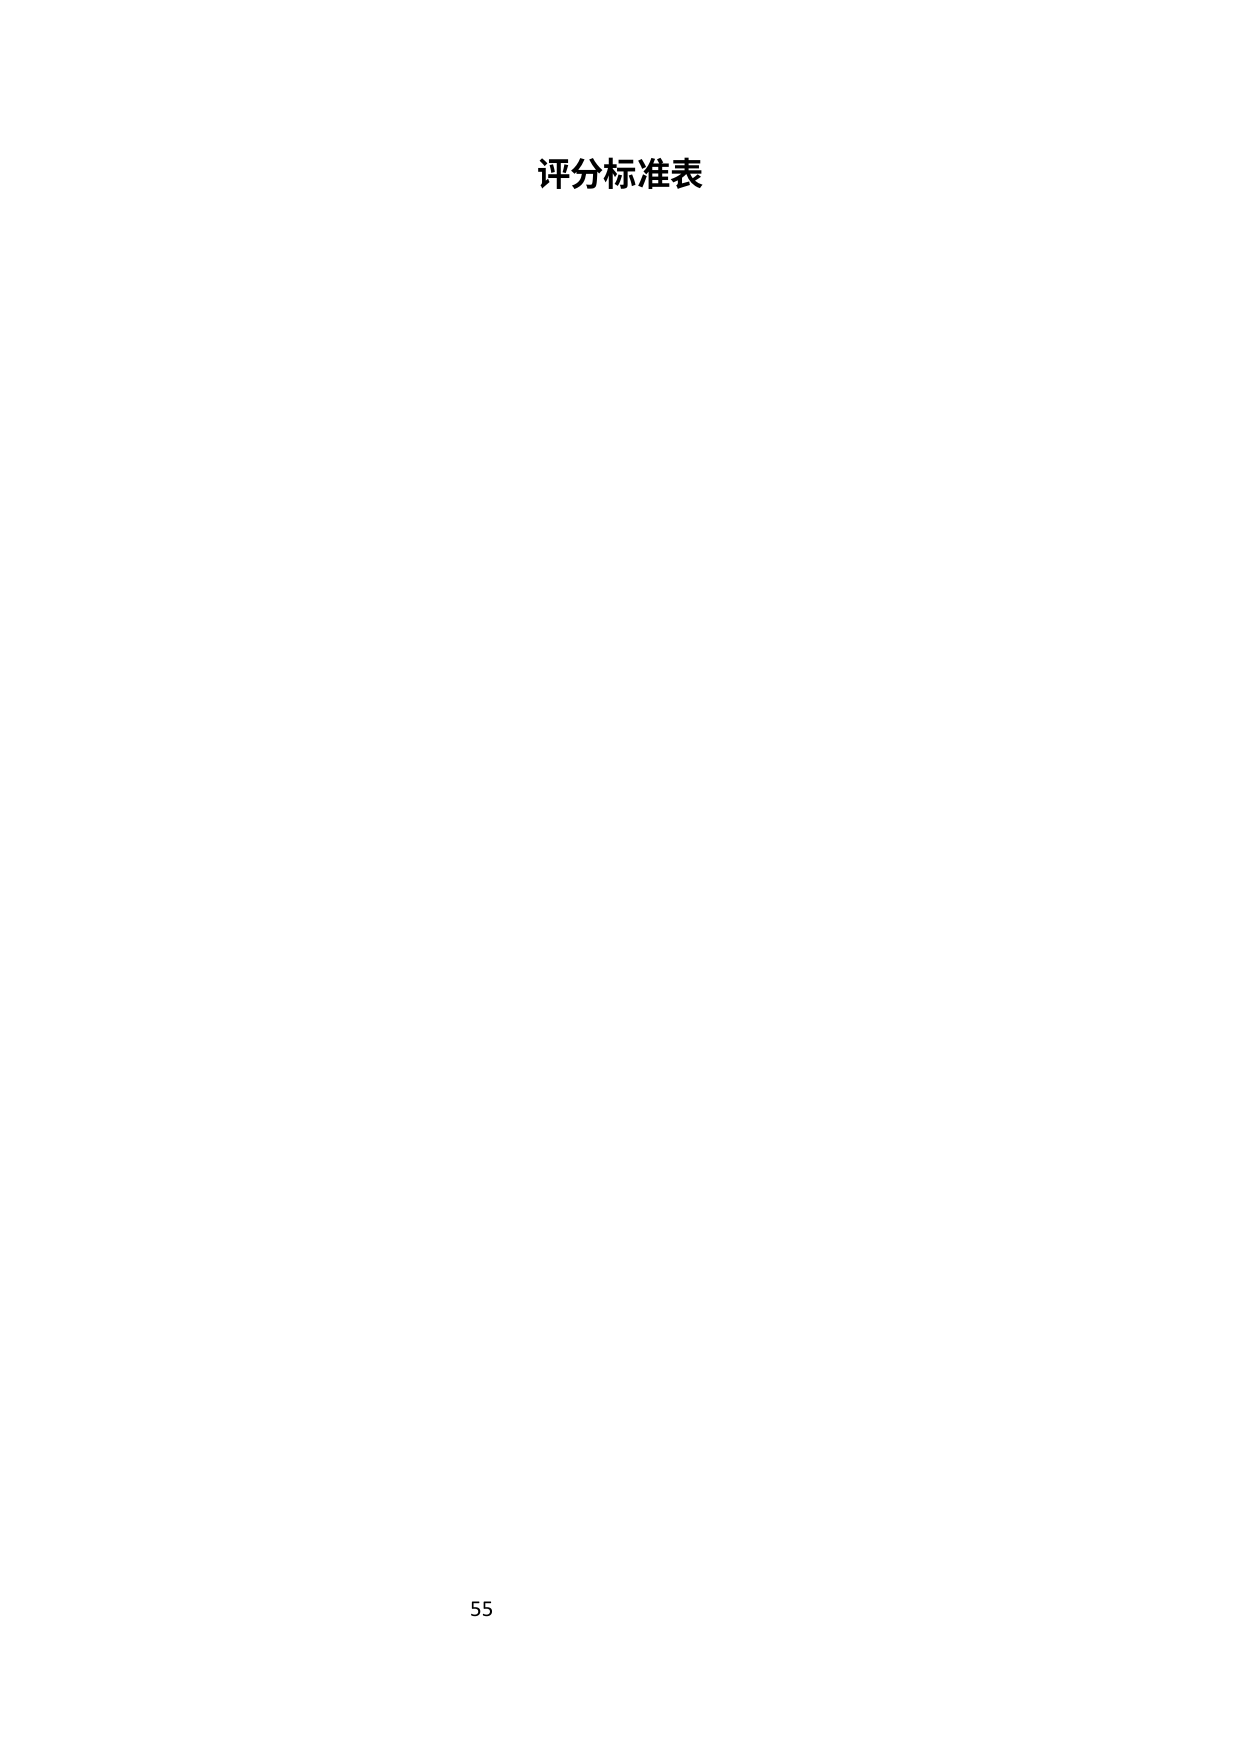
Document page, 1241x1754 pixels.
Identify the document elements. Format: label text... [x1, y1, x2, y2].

text 评分标准表 [148, 148, 1092, 196]
